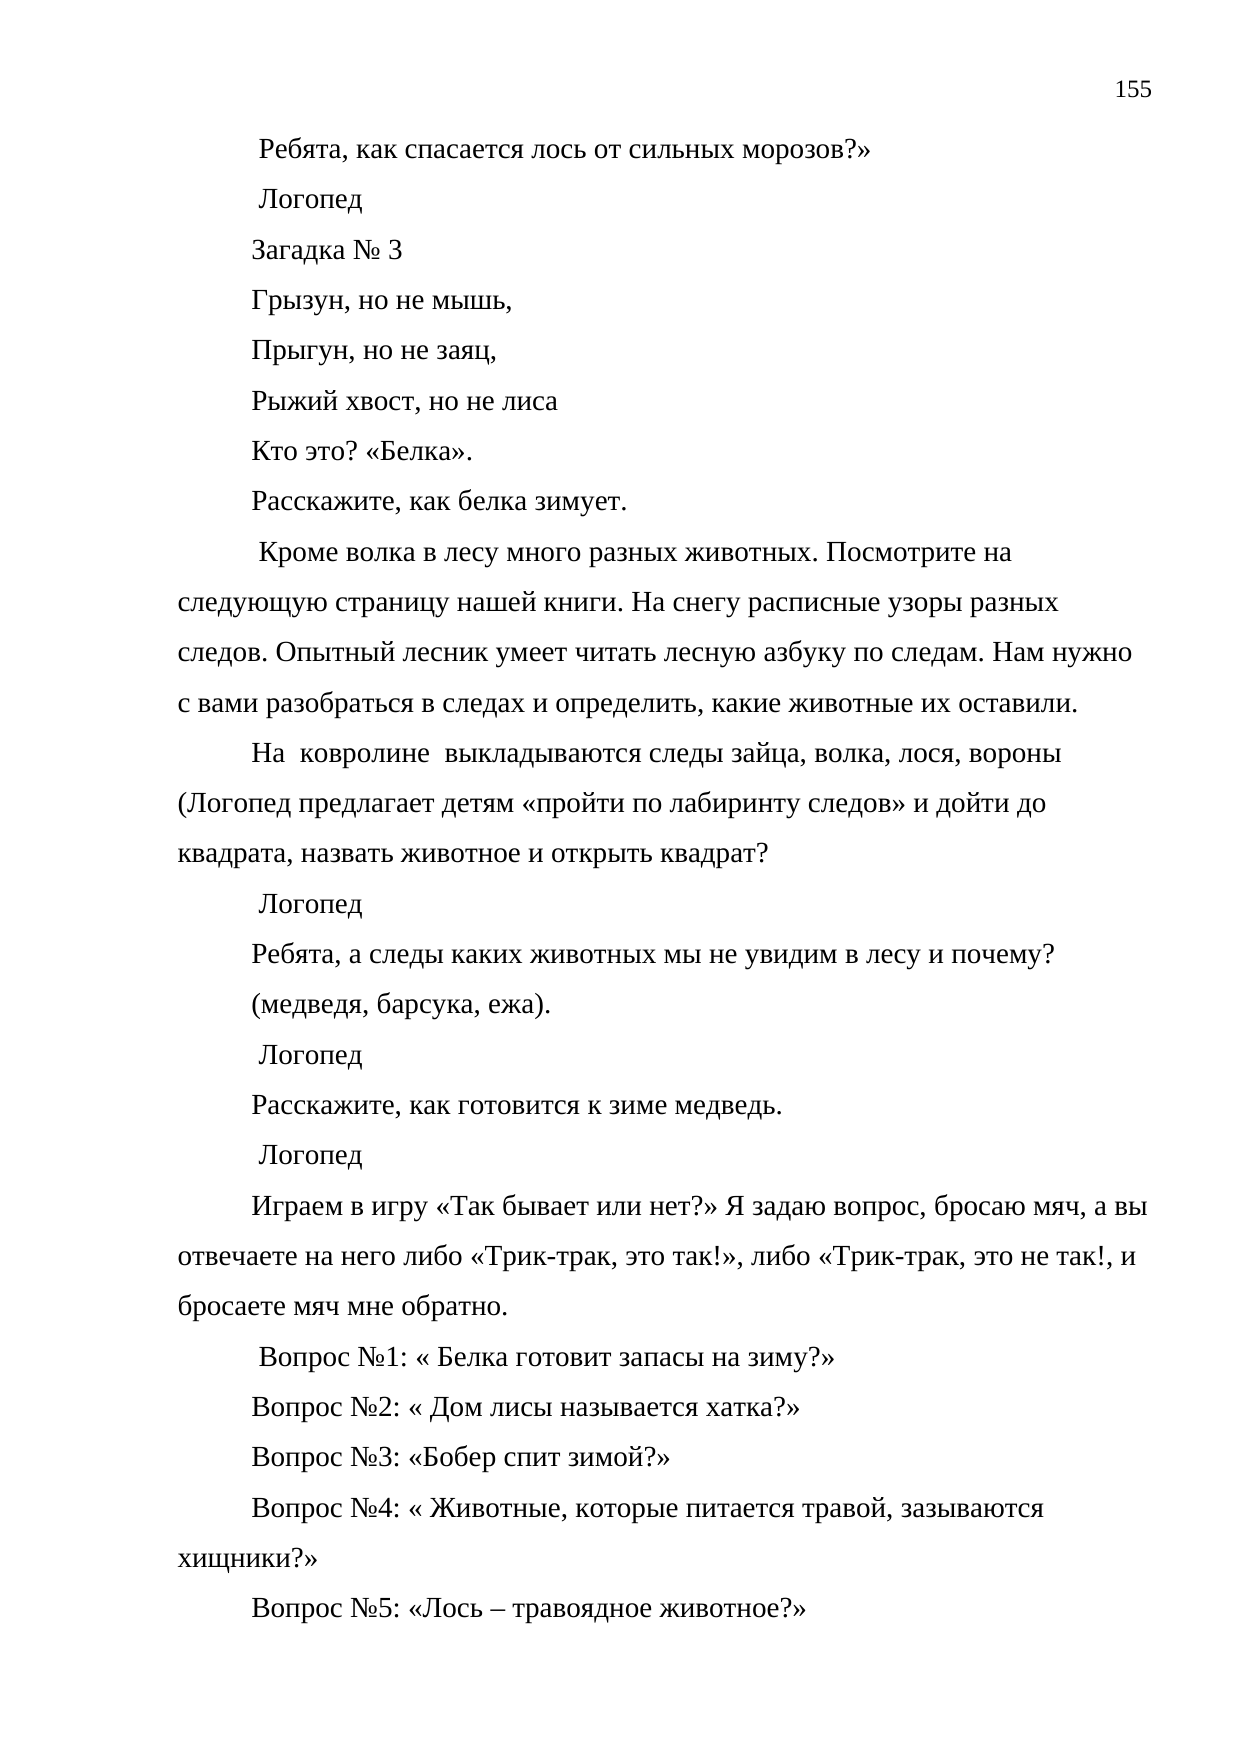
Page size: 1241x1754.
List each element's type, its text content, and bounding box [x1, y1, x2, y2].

text Вопрос №3: «Бобер спит зимой?» [177, 1439, 1152, 1473]
text Загадка № 3 [177, 232, 1152, 265]
text Логопед [177, 886, 1152, 919]
text Кто это? «Белка». [177, 433, 1152, 467]
text Логопед [177, 1037, 1152, 1070]
text Играем в игру «Так бывает или нет?» Я задаю вопрос, бросаю мяч, а вы отвечаете на него либо «Трик-трак, это так!», либо «Трик-трак, это не так!, и бросаете мяч мне обратно. [177, 1188, 1152, 1322]
text Ребята, как спасается лось от сильных морозов?» [177, 131, 1152, 165]
text Прыгун, но не заяц, [177, 332, 1152, 366]
text Грызун, но не мышь, [177, 282, 1152, 316]
text Кроме волка в лесу много разных животных. Посмотрите на следующую страницу нашей книги. На снегу расписные узоры разных следов. Опытный лесник умеет читать лесную азбуку по следам. Нам нужно с вами разобраться в следах и определить, какие животные их оставили. [177, 534, 1152, 718]
text Вопрос №4: « Животные, которые питается травой, зазываются хищники?» [177, 1490, 1152, 1573]
text Ребята, а следы каких животных мы не увидим в лесу и почему? [177, 936, 1152, 970]
text На ковролине выкладываются следы зайца, волка, лося, вороны (Логопед предлагает детям «пройти по лабиринту следов» и дойти до квадрата, назвать животное и открыть квадрат? [177, 735, 1152, 869]
text Рыжий хвост, но не лиса [177, 383, 1152, 416]
text Вопрос №2: « Дом лисы называется хатка?» [177, 1389, 1152, 1423]
text Логопед [177, 182, 1152, 215]
text Расскажите, как готовится к зиме медведь. [177, 1087, 1152, 1121]
text Логопед [177, 1137, 1152, 1171]
text Вопрос №1: « Белка готовит запасы на зиму?» [177, 1339, 1152, 1372]
text Расскажите, как белка зимует. [177, 483, 1152, 517]
text (медведя, барсука, ежа). [177, 987, 1152, 1020]
text Вопрос №5: «Лось – травоядное животное?» [177, 1590, 1152, 1624]
